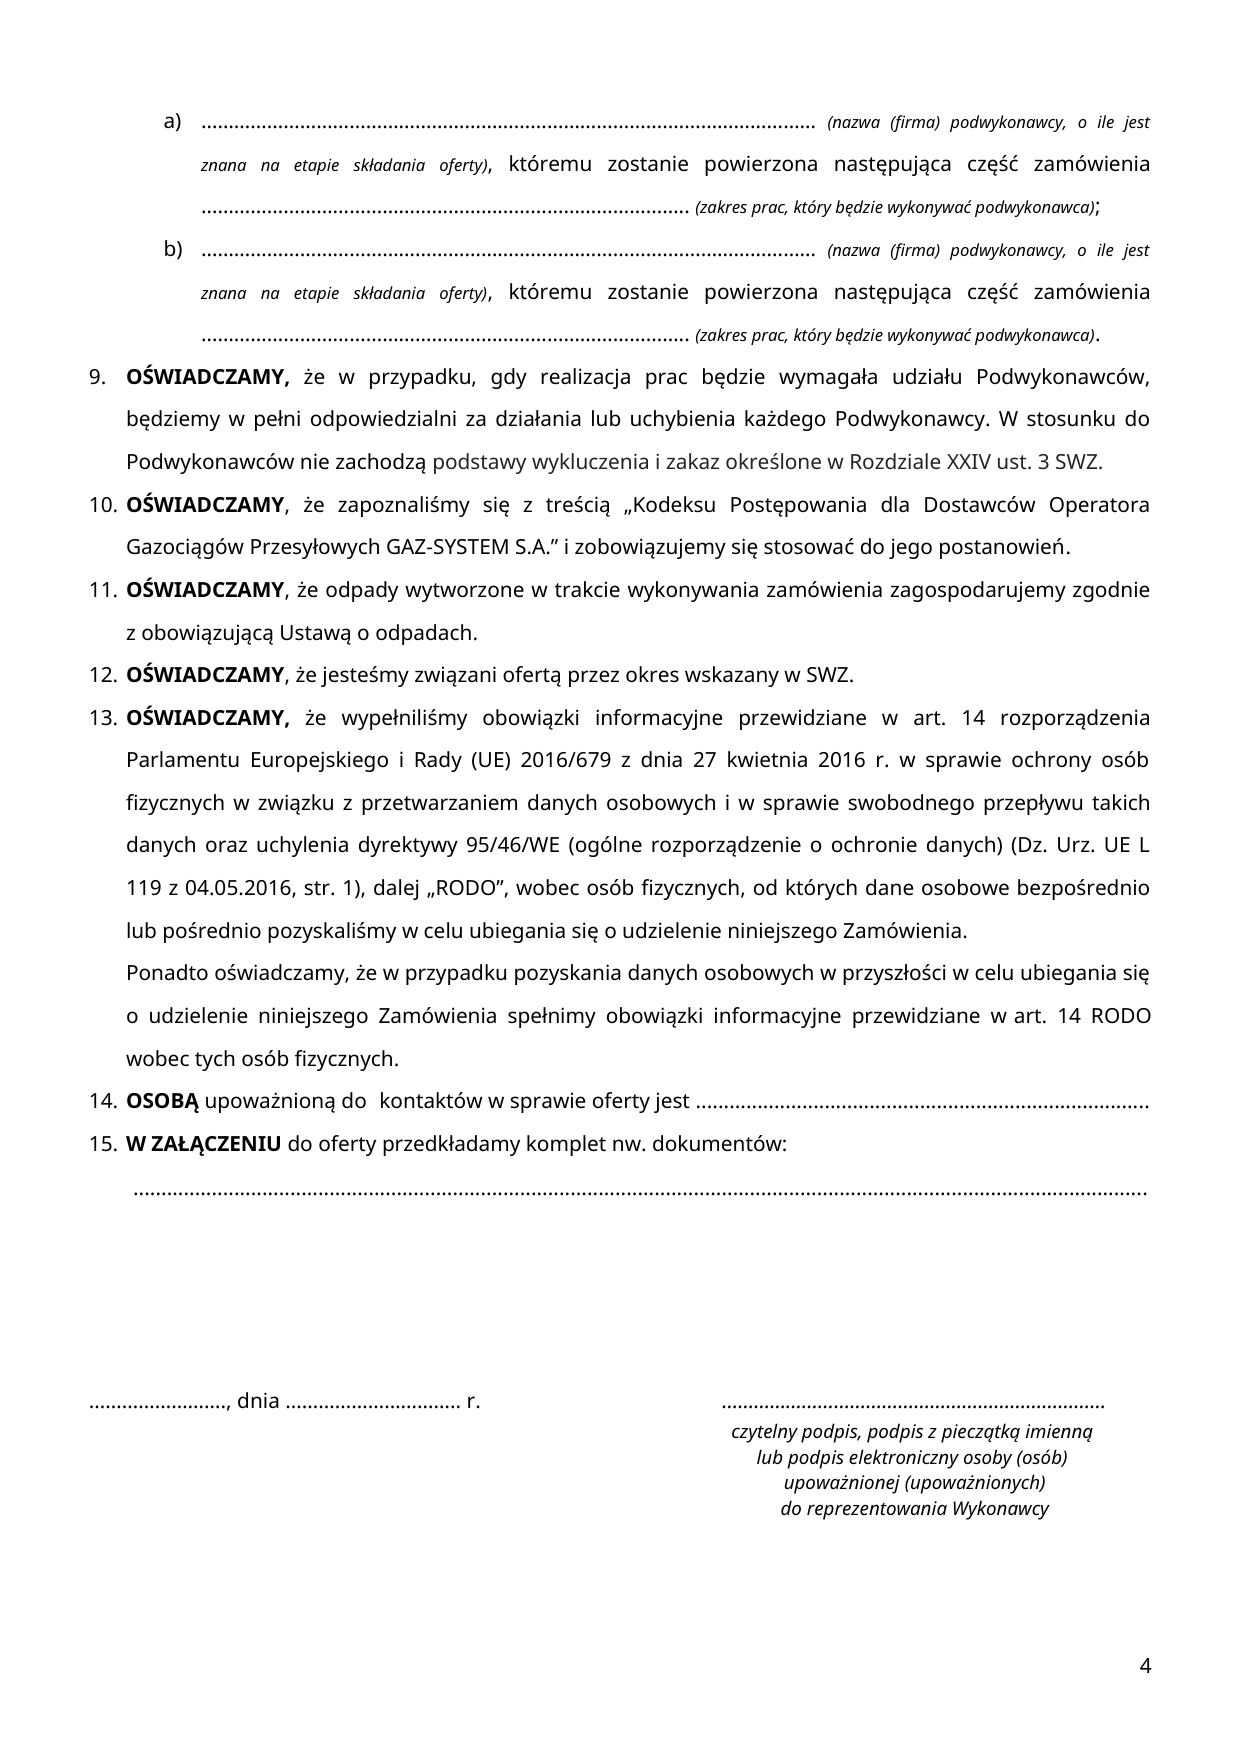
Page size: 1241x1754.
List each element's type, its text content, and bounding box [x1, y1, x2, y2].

text lub podpis elektroniczny osoby (osób) [89, 1444, 1152, 1469]
text upoważnionej (upoważnionych) [89, 1469, 1152, 1495]
text do reprezentowania Wykonawcy [89, 1495, 1152, 1521]
text Ponadto oświadczamy, że w przypadku pozyskania danych osobowych w przyszłości w celu ubiegania się o udzielenie niniejszego Zamówienia spełnimy obowiązki informacyjne przewidziane w art. 14 RODO wobec tych osób fizycznych. [126, 958, 1152, 1072]
list OŚWIADCZAMY, że jesteśmy związani ofertą przez okres wskazany w SWZ. [89, 660, 1152, 689]
list ………………………………………………………………………….……………………… (nazwa (firma) podwykonawcy, o ile jest znana na etapie składania oferty), któremu zostanie powierzona następująca część zamówienia …………………………………………………………………………….. (zakres prac, który będzie wykonywać podwykonawca). [163, 234, 1152, 348]
list OŚWIADCZAMY, że odpady wytworzone w trakcie wykonywania zamówienia zagospodarujemy zgodnie z obowiązującą Ustawą o odpadach. [89, 575, 1152, 646]
text ……………………., dnia ………………………….. r. ……………………………………………………………… [89, 1386, 1152, 1414]
list OŚWIADCZAMY, że wypełniliśmy obowiązki informacyjne przewidziane w art. 14 rozporządzenia Parlamentu Europejskiego i Rady (UE) 2016/679 z dnia 27 kwietnia 2016 r. w sprawie ochrony osób fizycznych w związku z przetwarzaniem danych osobowych i w sprawie swobodnego przepływu takich danych oraz uchylenia dyrektywy 95/46/WE (ogólne rozporządzenie o ochronie danych) (Dz. Urz. UE L 119 z 04.05.2016, str. 1), dalej „RODO”, wobec osób fizycznych, od których dane osobowe bezpośrednio lub pośrednio pozyskaliśmy w celu ubiegania się o udzielenie niniejszego Zamówienia. [89, 703, 1152, 944]
list OSOBĄ upoważnioną do kontaktów w sprawie oferty jest [89, 1086, 1152, 1115]
text czytelny podpis, podpis z pieczątką imienną [89, 1418, 1152, 1444]
list OŚWIADCZAMY, że w przypadku, gdy realizacja prac będzie wymagała udziału Podwykonawców, będziemy w pełni odpowiedzialni za działania lub uchybienia każdego Podwykonawcy. W stosunku do Podwykonawców nie zachodzą podstawy wykluczenia i zakaz określone w Rozdziale XXIV ust. 3 SWZ. [89, 362, 1152, 476]
list W ZAŁĄCZENIU do oferty przedkładamy komplet nw. dokumentów: [89, 1129, 1152, 1157]
list OŚWIADCZAMY, że zapoznaliśmy się z treścią „Kodeksu Postępowania dla Dostawców Operatora Gazociągów Przesyłowych GAZ-SYSTEM S.A.” i zobowiązujemy się stosować do jego postanowień. [89, 490, 1152, 561]
list ………………………………………………………………………….……………………… (nazwa (firma) podwykonawcy, o ile jest znana na etapie składania oferty), któremu zostanie powierzona następująca część zamówienia …………………………………………………………………………….. (zakres prac, który będzie wykonywać podwykonawca); [163, 106, 1152, 220]
